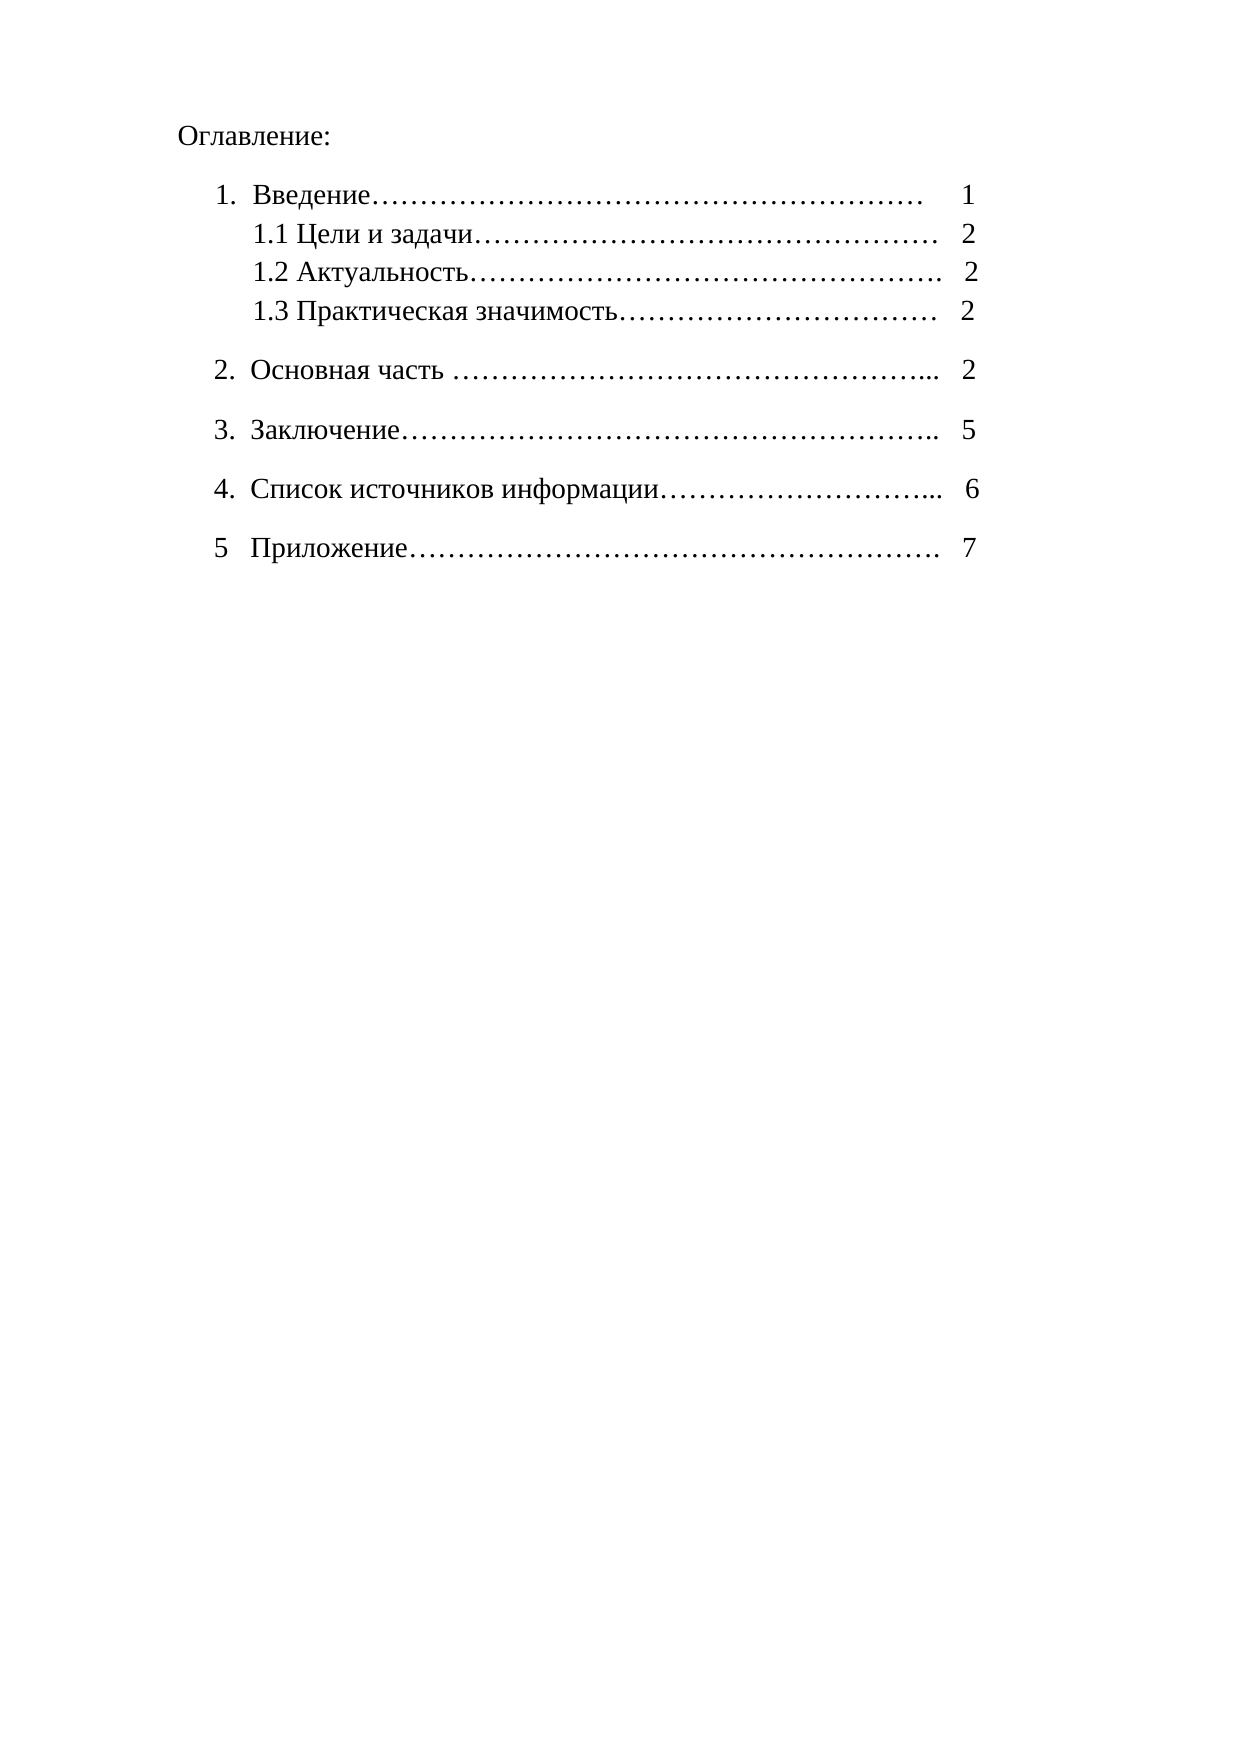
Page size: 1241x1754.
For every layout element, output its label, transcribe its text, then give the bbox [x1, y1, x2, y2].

text 3. Заключение……………………………………………….. 5 [177, 412, 1152, 445]
text 2. Основная часть …………………………………………... 2 [177, 352, 1152, 386]
list 1.2 Актуальность…………………………………………. 2 [252, 254, 1152, 288]
text Оглавление: [177, 118, 1152, 152]
list 1.1 Цели и задачи………………………………………… 2 [252, 216, 1152, 249]
text 5 Приложение………………………………………………. 7 [177, 531, 1152, 564]
list 1.3 Практическая значимость…………………………… 2 [252, 293, 1152, 327]
list Введение………………………………………………… 1 [215, 177, 1152, 211]
text 4. Список источников информации………………………... 6 [177, 471, 1152, 505]
